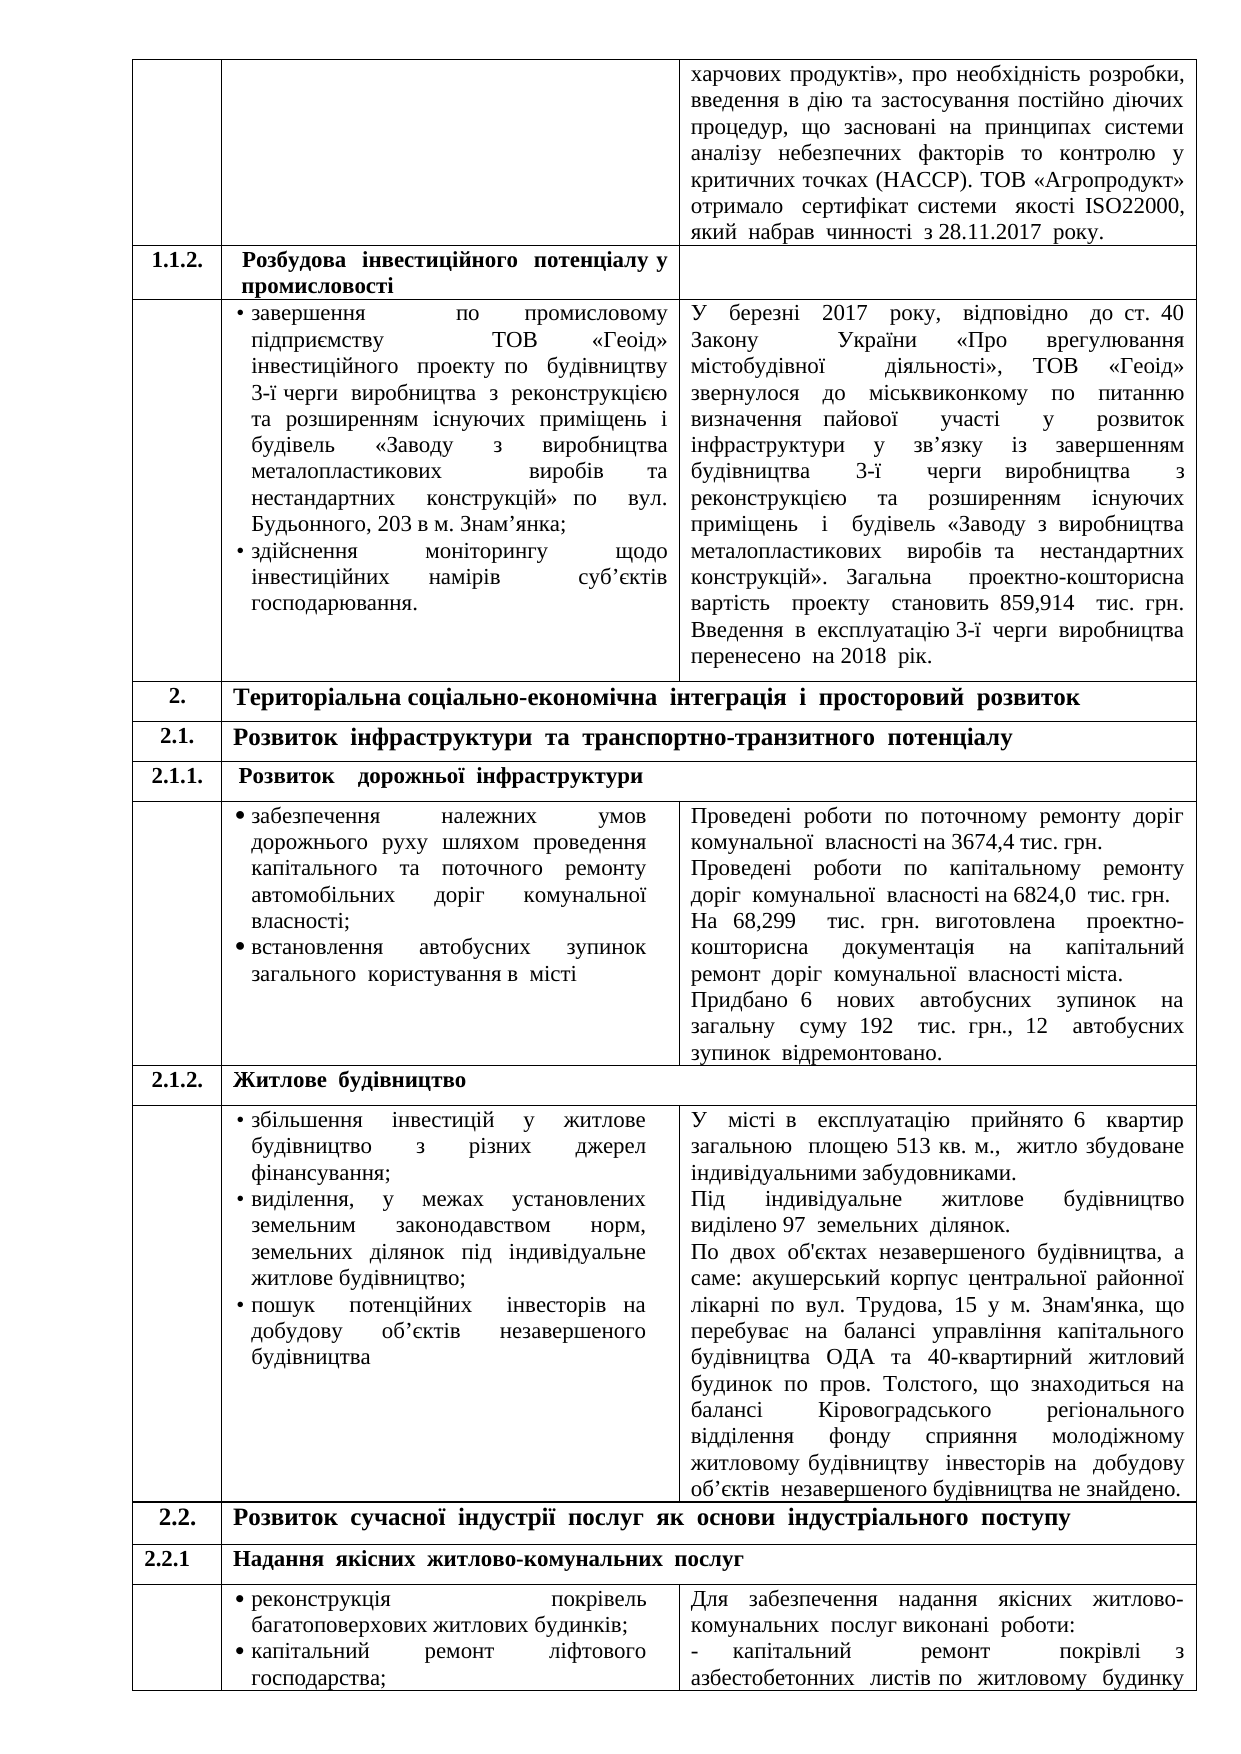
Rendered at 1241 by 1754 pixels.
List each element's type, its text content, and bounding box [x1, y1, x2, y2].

table_cell [133, 1585, 221, 1690]
table_cell Надання якісних житлово-комунальних послуг [222, 1545, 1196, 1584]
table_cell 2.1.2. [133, 1066, 221, 1105]
table_cell Розвиток інфраструктури та транспортно-транзитного потенціалу [222, 722, 1196, 761]
table_cell 2.1. [133, 722, 221, 761]
table_cell [133, 300, 221, 681]
table_cell [133, 60, 221, 245]
table_cell збільшення інвестицій у житлове будівництво з різних джерел фінансування; виділення, у межах установлених земельним законодавством норм, земельних ділянок під індивідуальне житлове будівництво; пошук потенційних інвесторів на добудову об’єктів незавершеного будівництва [222, 1106, 679, 1501]
table_cell 2.1.1. [133, 762, 221, 801]
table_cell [222, 1585, 679, 1690]
table_cell У березні 2017 року, відповідно до ст. 40 Закону України «Про врегулювання містобудівної діяльності», ТОВ «Геоід» звернулося до міськвиконкому по питанню визначення пайової участі у розвиток інфраструктури у зв’язку із завершенням будівництва 3-ї черги виробництва з реконструкцією та розширенням існуючих приміщень і будівель «Заводу з виробництва металопластикових виробів та нестандартних конструкцій». Загальна проектно-кошторисна вартість проекту становить 859,914 тис. грн. Введення в експлуатацію 3-ї черги виробництва перенесено на 2018 рік. [680, 300, 1196, 681]
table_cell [680, 60, 1196, 245]
table_cell Розвиток дорожньої інфраструктури [222, 762, 1196, 801]
table_cell Територіальна соціально-економічна інтеграція і просторовий розвиток [222, 682, 1196, 721]
table_cell У місті в експлуатацію прийнято 6 квартир загальною площею 513 кв. м., житло збудоване індивідуальними забудовниками. Під індивідуальне житлове будівництво виділено 97 земельних ділянок. По двох об'єктах незавершеного будівництва, а саме: акушерський корпус центральної районної лікарні по вул. Трудова, 15 у м. Знам'янка, що перебуває на балансі управління капітального будівництва ОДА та 40-квартирний житловий будинок по пров. Толстого, що знаходиться на балансі Кіровоградського регіонального відділення фонду сприяння молодіжному житловому будівництву інвесторів на добудову об’єктів незавершеного будівництва не знайдено. [680, 1106, 1196, 1501]
table_cell завершення по промисловому підприємству ТОВ «Геоід» інвестиційного проекту по будівництву 3-ї черги виробництва з реконструкцією та розширенням існуючих приміщень і будівель «Заводу з виробництва металопластикових виробів та нестандартних конструкцій» по вул. Будьонного, 203 в м. Знам’янка; здійснення моніторингу щодо інвестиційних намірів суб’єктів господарювання. [222, 300, 679, 681]
table_cell 2.2. [133, 1503, 221, 1544]
table_cell Розбудова інвестиційного потенціалу у промисловості [222, 246, 679, 298]
table_cell [133, 1106, 221, 1501]
table_cell Проведені роботи по поточному ремонту доріг комунальної власності на 3674,4 тис. грн. Проведені роботи по капітальному ремонту доріг комунальної власності на 6824,0 тис. грн. На 68,299 тис. грн. виготовлена проектно-кошторисна документація на капітальний ремонт доріг комунальної власності міста. Придбано 6 нових автобусних зупинок на загальну суму 192 тис. грн., 12 автобусних зупинок відремонтовано. [680, 802, 1196, 1065]
table_cell забезпечення належних умов дорожнього руху шляхом проведення капітального та поточного ремонту автомобільних доріг комунальної власності; встановлення автобусних зупинок загального користування в місті [222, 802, 679, 1065]
table_cell 2.2.1 [133, 1545, 221, 1584]
table_cell Розвиток сучасної індустрії послуг як основи індустріального поступу [222, 1503, 1196, 1544]
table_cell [680, 1585, 1196, 1690]
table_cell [222, 60, 679, 245]
table_cell Житлове будівництво [222, 1066, 1196, 1105]
table_cell [680, 246, 1196, 298]
table_cell [133, 802, 221, 1065]
table_cell 2. [133, 682, 221, 721]
table_cell 1.1.2. [133, 246, 221, 298]
